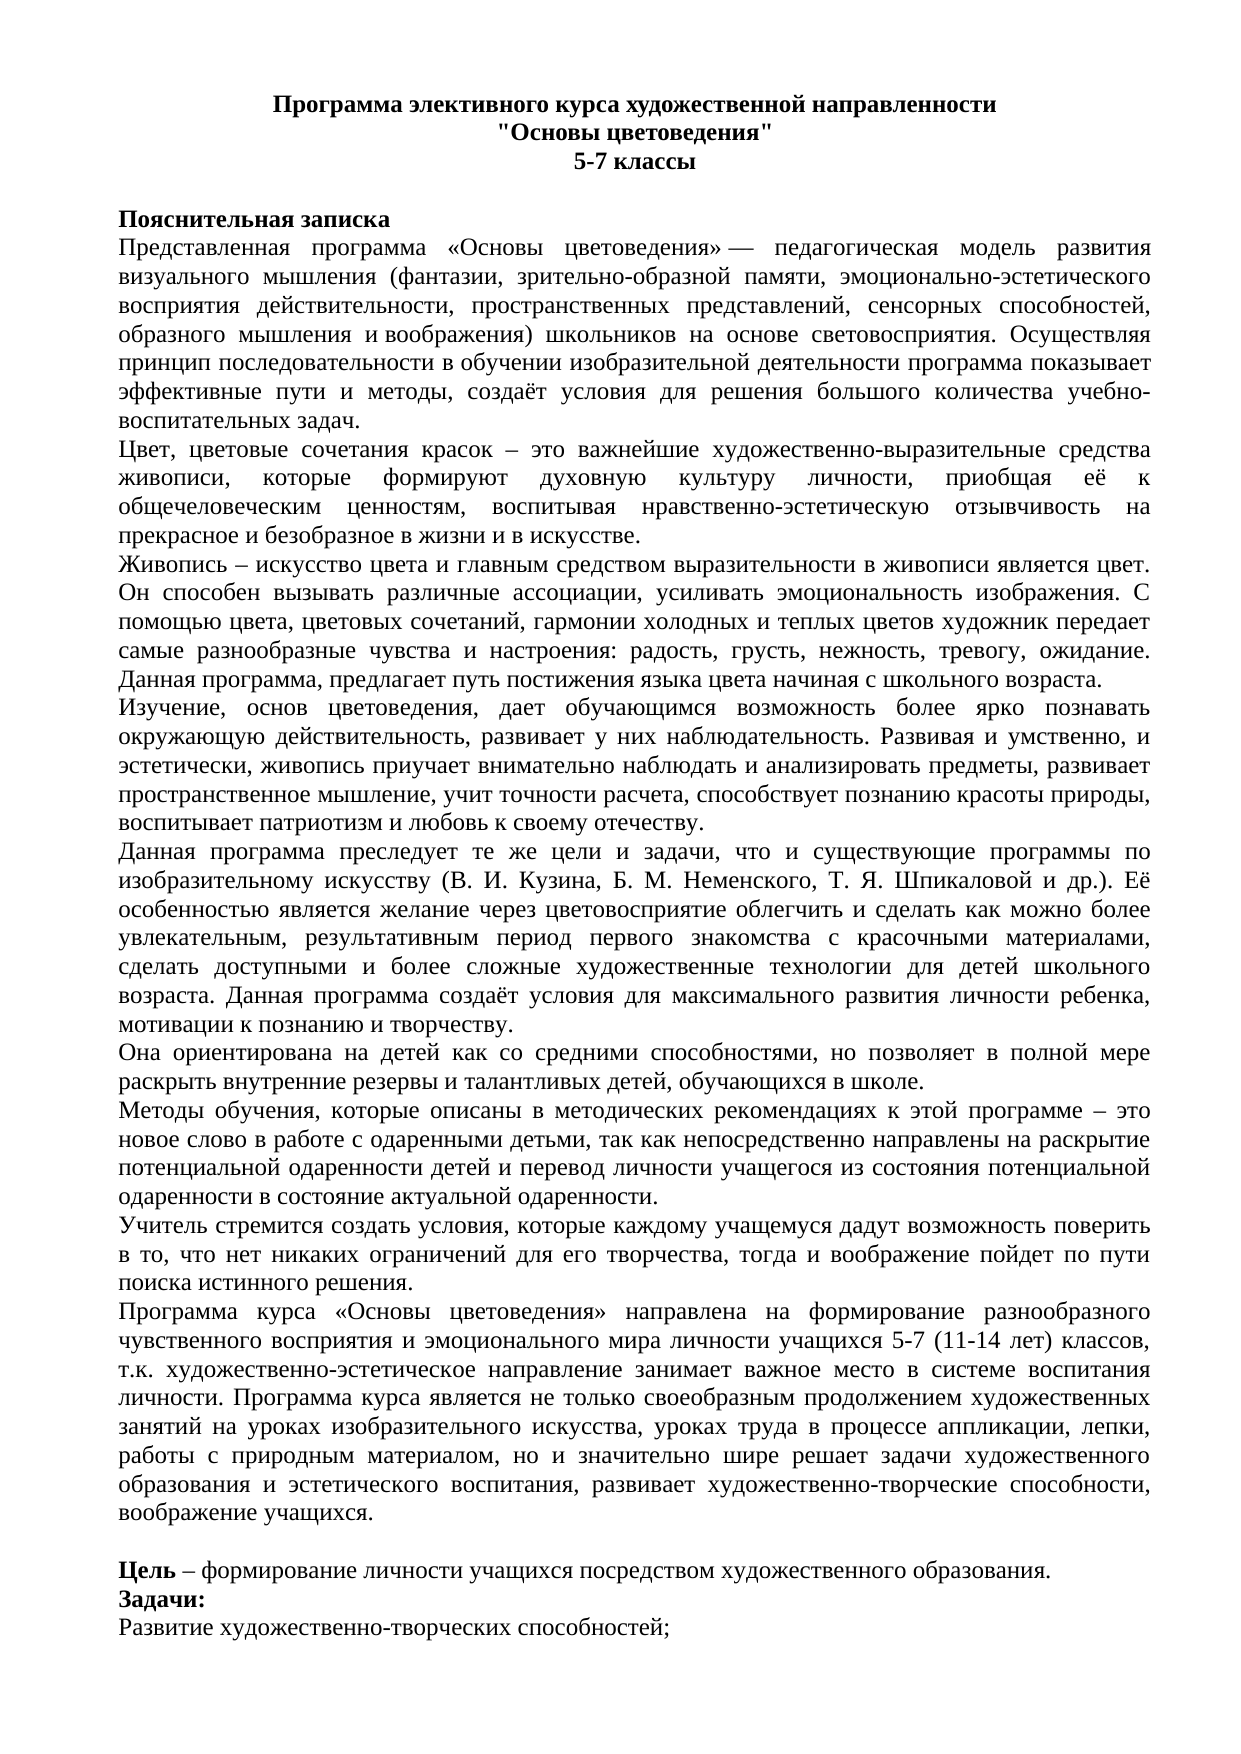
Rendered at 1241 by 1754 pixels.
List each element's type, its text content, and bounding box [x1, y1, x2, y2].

text Программа курса «Основы цветоведения» направлена на формирование разнообразного чувственного восприятия и эмоционального мира личности учащихся 5-7 (11-14 лет) классов, т.к. художественно-эстетическое направление занимает важное место в системе воспитания личности. Программа курса является не только своеобразным продолжением художественных занятий на уроках изобразительного искусства, уроках труда в процессе аппликации, лепки, работы с природным материалом, но и значительно шире решает задачи художественного образования и эстетического воспитания, развивает художественно-творческие способности, воображение учащихся. [118, 1296, 1152, 1526]
text Цель – формирование личности учащихся посредством художественного образования. [118, 1555, 1152, 1584]
text Цвет, цветовые сочетания красок – это важнейшие художественно-выразительные средства живописи, которые формируют духовную культуру личности, приобщая её к общечеловеческим ценностям, воспитывая нравственно-эстетическую отзывчивость на прекрасное и безобразное в жизни и в искусстве. [118, 434, 1152, 549]
text Методы обучения, которые описаны в методических рекомендациях к этой программе – это новое слово в работе с одаренными детьми, так как непосредственно направлены на раскрытие потенциальной одаренности детей и перевод личности учащегося из состояния потенциальной одаренности в состояние актуальной одаренности. [118, 1095, 1152, 1210]
text Изучение, основ цветоведения, дает обучающимся возможность более ярко познавать окружающую действительность, развивает у них наблюдательность. Развивая и умственно, и эстетически, живопись приучает внимательно наблюдать и анализировать предметы, развивает пространственное мышление, учит точности расчета, способствует познанию красоты природы, воспитывает патриотизм и любовь к своему отечеству. [118, 692, 1152, 836]
text Живопись – искусство цвета и главным средством выразительности в живописи является цвет. Он способен вызывать различные ассоциации, усиливать эмоциональность изображения. С помощью цвета, цветовых сочетаний, гармонии холодных и теплых цветов художник передает самые разнообразные чувства и настроения: радость, грусть, нежность, тревогу, ожидание. Данная программа, предлагает путь постижения языка цвета начиная с школьного возраста. [118, 549, 1152, 692]
text "Основы цветоведения" [118, 117, 1152, 146]
text Программа элективного курса художественной направленности [118, 89, 1152, 117]
text Представленная программа «Основы цветоведения» — педагогическая модель развития визуального мышления (фантазии, зрительно-образной памяти, эмоционально-эстетического восприятия действительности, пространственных представлений, сенсорных способностей, образного мышления и воображения) школьников на основе световосприятия. Осуществляя принцип последовательности в обучении изобразительной деятельности программа показывает эффективные пути и методы, создаёт условия для решения большого количества учебно-воспитательных задач. [118, 232, 1152, 434]
text Данная программа преследует те же цели и задачи, что и существующие программы по изобразительному искусству (В. И. Кузина, Б. М. Неменского, Т. Я. Шпикаловой и др.). Её особенностью является желание через цветовосприятие облегчить и сделать как можно более увлекательным, результативным период первого знакомства с красочными материалами, сделать доступными и более сложные художественные технологии для детей школьного возраста. Данная программа создаёт условия для максимального развития личности ребенка, мотивации к познанию и творчеству. [118, 836, 1152, 1037]
text 5-7 классы [118, 146, 1152, 175]
text Учитель стремится создать условия, которые каждому учащемуся дадут возможность поверить в то, что нет никаких ограничений для его творчества, тогда и воображение пойдет по пути поиска истинного решения. [118, 1210, 1152, 1296]
text Задачи: [118, 1584, 1152, 1612]
text Развитие художественно-творческих способностей; [118, 1612, 1152, 1641]
text Она ориентирована на детей как со средними способностями, но позволяет в полной мере раскрыть внутренние резервы и талантливых детей, обучающихся в школе. [118, 1037, 1152, 1095]
text Пояснительная записка [118, 204, 1152, 232]
